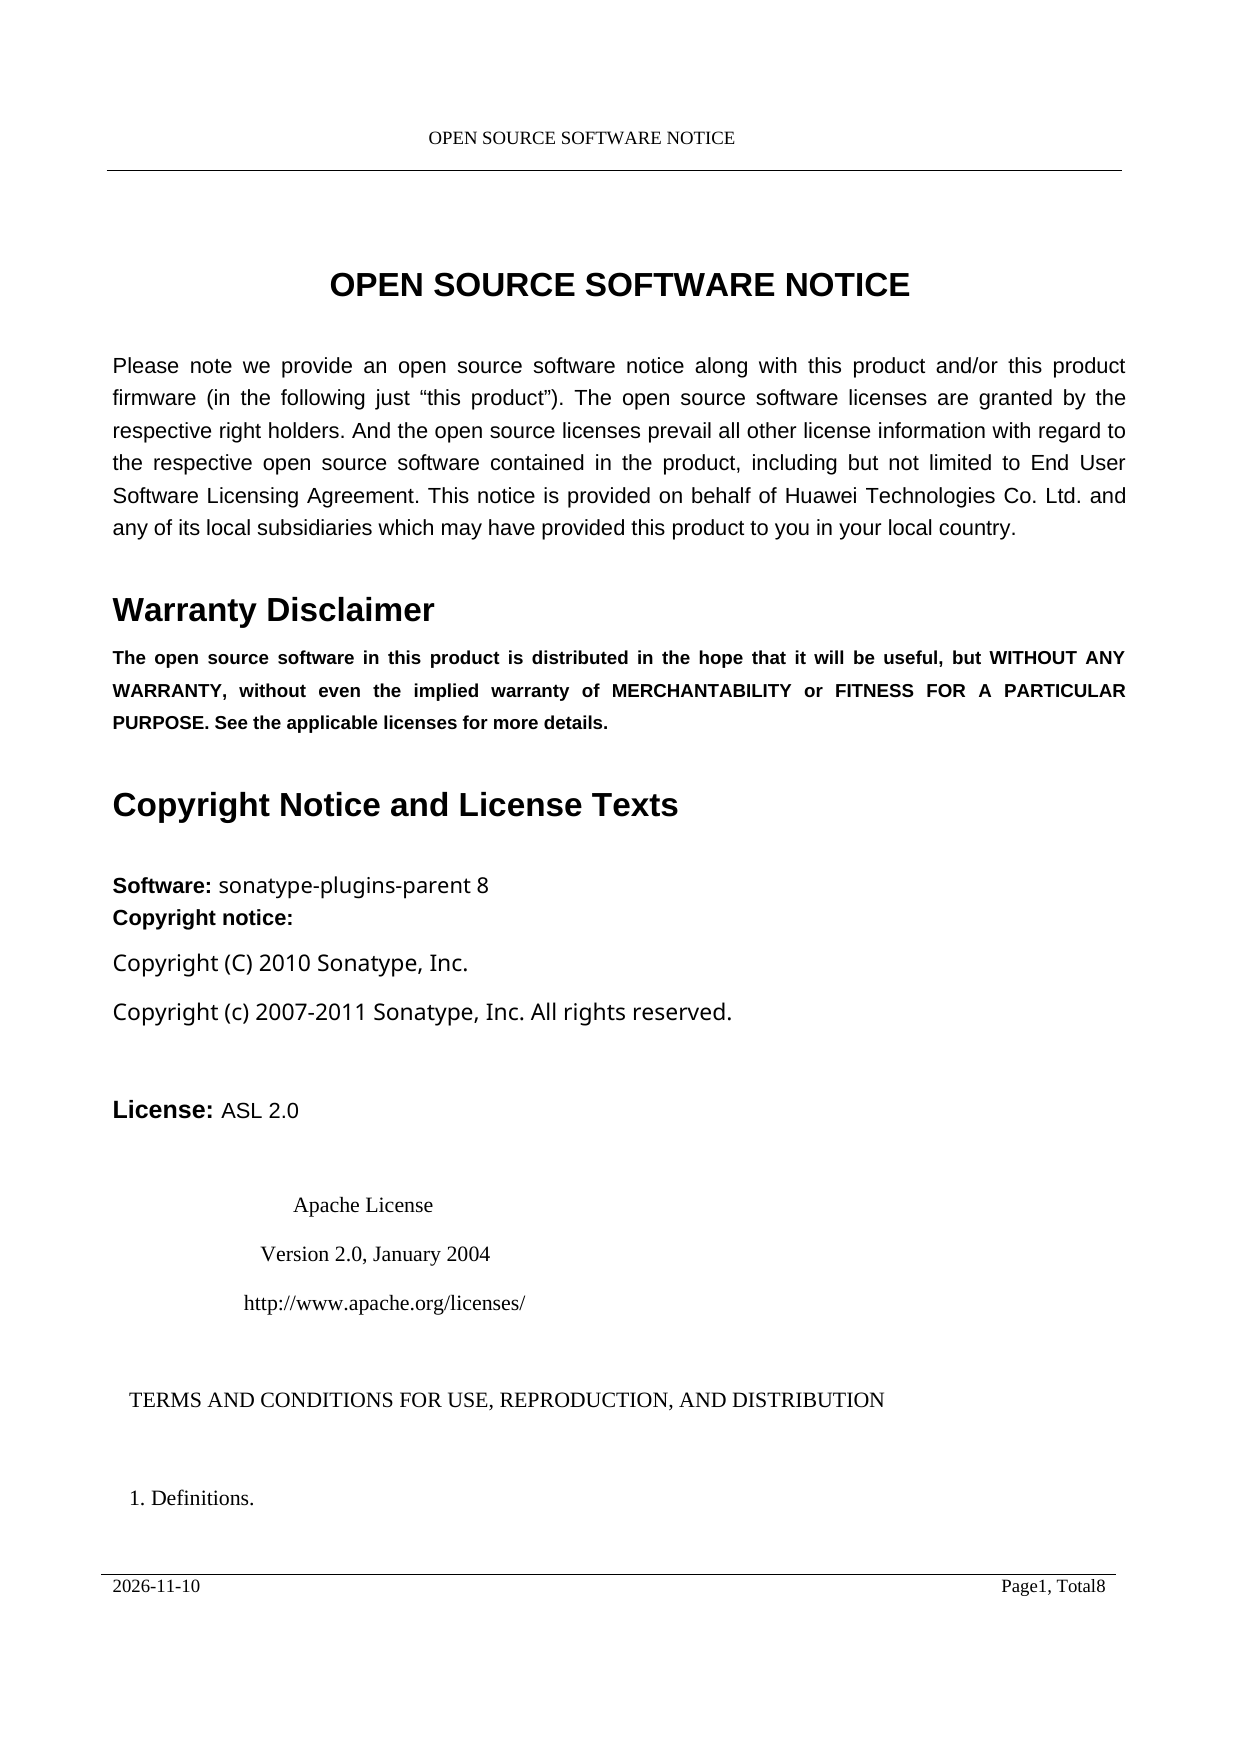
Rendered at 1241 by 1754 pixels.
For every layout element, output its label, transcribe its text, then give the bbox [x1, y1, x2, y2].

text Copyright Notice and License Texts [112, 771, 1128, 836]
text Copyright notice: [112, 901, 1128, 934]
text Warranty Disclaimer [112, 576, 1128, 641]
text Software: sonatype-plugins-parent 8 [112, 869, 1128, 901]
text OPEN SOURCE SOFTWARE NOTICE [112, 251, 1128, 316]
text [112, 1140, 1128, 1513]
text Copyright (C) 2010 Sonatype, Inc. Copyright (c) 2007-2011 Sonatype, Inc. All rights reserved. [112, 947, 1128, 1077]
text The open source software in this product is distributed in the hope that it will be useful, but WITHOUT ANY WARRANTY, without even the implied warranty of MERCHANTABILITY or FITNESS FOR A PARTICULAR PURPOSE. See the applicable licenses for more details. [112, 641, 1128, 739]
text License: ASL 2.0 [112, 1093, 1128, 1125]
text Please note we provide an open source software notice along with this product and/or this product firmware (in the following just “this product”). The open source software licenses are granted by the respective right holders. And the open source licenses prevail all other license information with regard to the respective open source software contained in the product, including but not limited to End User Software Licensing Agreement. This notice is provided on behalf of Huawei Technologies Co. Ltd. and any of its local subsidiaries which may have provided this product to you in your local country. [112, 349, 1128, 544]
